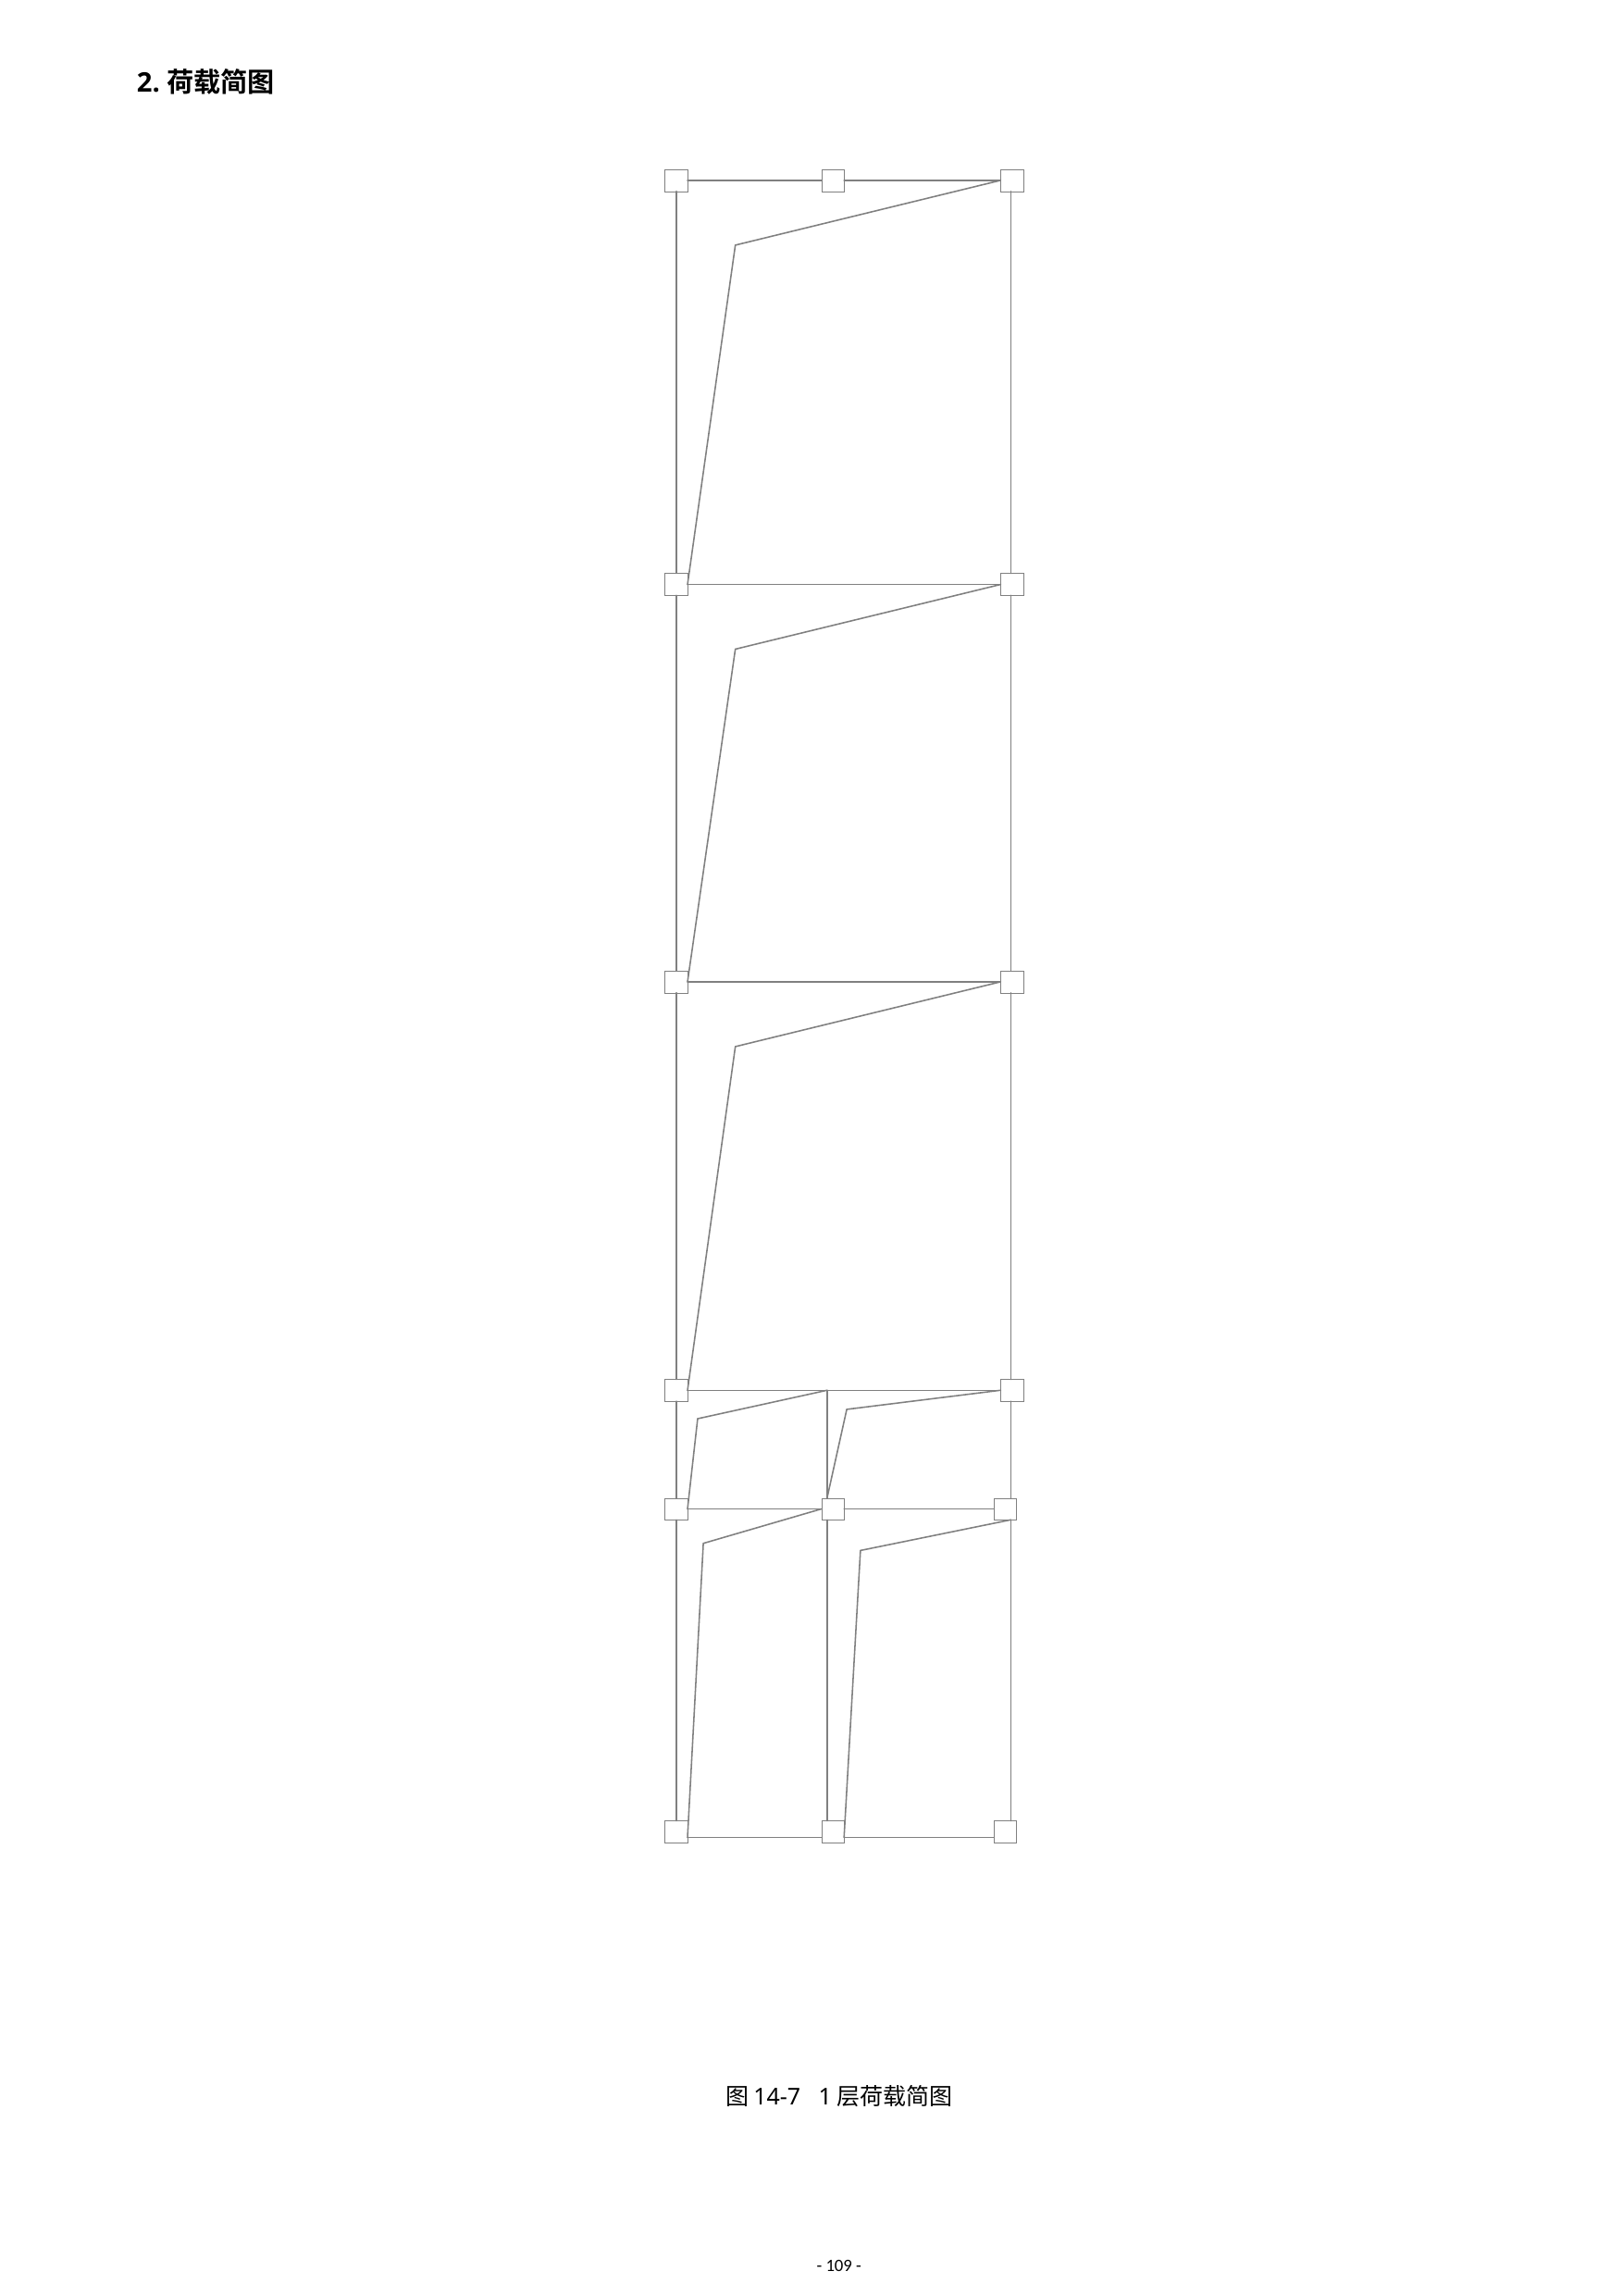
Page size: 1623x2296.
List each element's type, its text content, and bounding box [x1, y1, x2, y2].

subtitle 2. 荷载简图 [137, 58, 1541, 102]
text 图14-7 1层荷载简图 [137, 2073, 1541, 2116]
